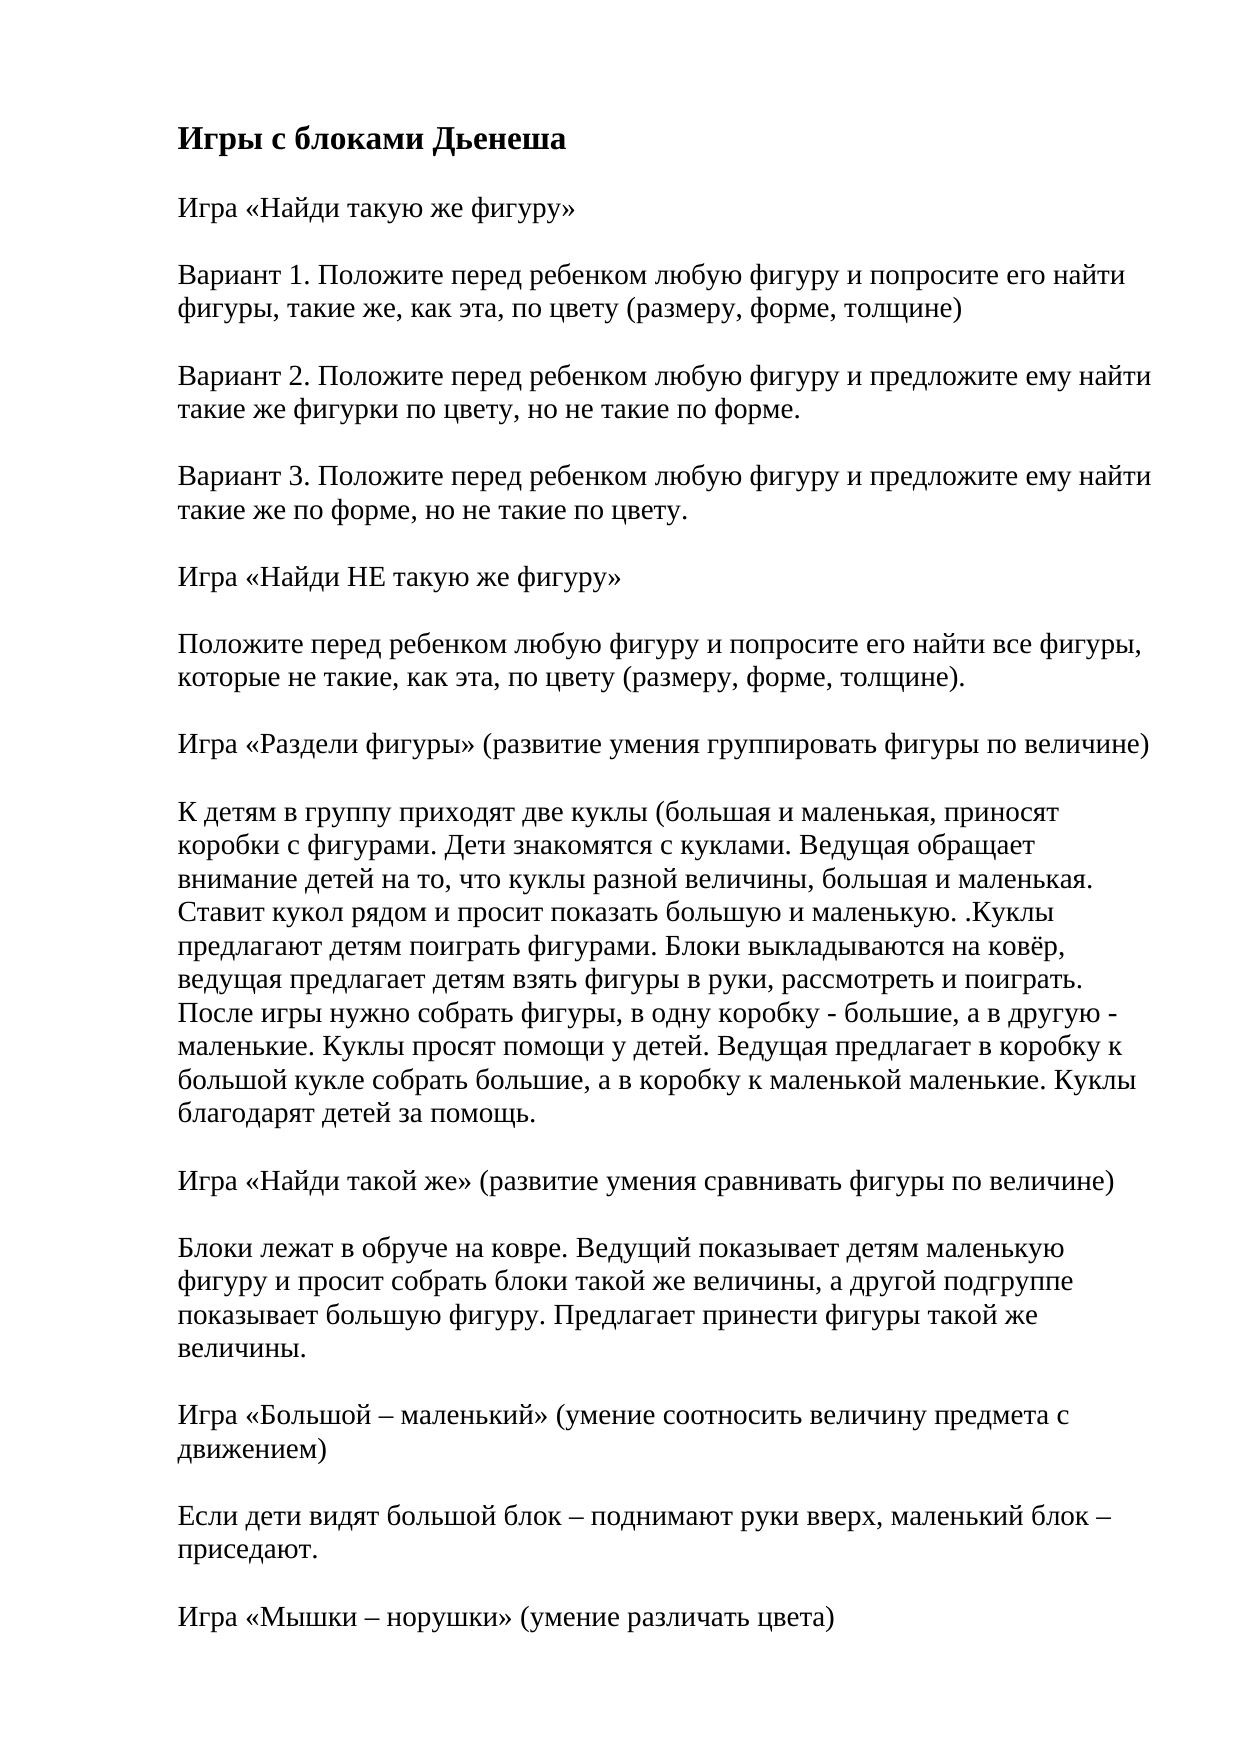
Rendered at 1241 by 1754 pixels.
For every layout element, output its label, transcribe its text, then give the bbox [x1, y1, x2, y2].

text Игра «Найди такую же фигуру» [177, 190, 1152, 223]
text К детям в группу приходят две куклы (большая и маленькая, приносят коробки с фигурами. Дети знакомятся с куклами. Ведущая обращает внимание детей на то, что куклы разной величины, большая и маленькая. Ставит кукол рядом и просит показать большую и маленькую. .Куклы предлагают детям поиграть фигурами. Блоки выкладываются на ковёр, ведущая предлагает детям взять фигуры в руки, рассмотреть и поиграть. После игры нужно собрать фигуры, в одну коробку - большие, а в другую - маленькие. Куклы просят помощи у детей. Ведущая предлагает в коробку к большой кукле собрать большие, а в коробку к маленькой маленькие. Куклы благодарят детей за помощь. [177, 794, 1152, 1129]
text Положите перед ребенком любую фигуру и попросите его найти все фигуры, которые не такие, как эта, по цвету (размеру, форме, толщине). [177, 626, 1152, 693]
text Игра «Большой – маленький» (умение соотносить величину предмета с движением) [177, 1397, 1152, 1464]
text Игра «Раздели фигуры» (развитие умения группировать фигуры по величине) [177, 727, 1152, 760]
text Блоки лежат в обруче на ковре. Ведущий показывает детям маленькую фигуру и просит собрать блоки такой же величины, а другой подгруппе показывает большую фигуру. Предлагает принести фигуры такой же величины. [177, 1230, 1152, 1364]
text Вариант 1. Положите перед ребенком любую фигуру и попросите его найти фигуры, такие же, как эта, по цвету (размеру, форме, толщине) [177, 257, 1152, 324]
text Если дети видят большой блок – поднимают руки вверх, маленький блок – приседают. [177, 1498, 1152, 1565]
text Игра «Мышки – норушки» (умение различать цвета) [177, 1599, 1152, 1632]
text Игры с блоками Дьенеша [177, 118, 1152, 156]
text Вариант 2. Положите перед ребенком любую фигуру и предложите ему найти такие же фигурки по цвету, но не такие по форме. [177, 358, 1152, 425]
text Вариант 3. Положите перед ребенком любую фигуру и предложите ему найти такие же по форме, но не такие по цвету. [177, 458, 1152, 525]
text Игра «Найди НЕ такую же фигуру» [177, 559, 1152, 592]
text Игра «Найди такой же» (развитие умения сравнивать фигуры по величине) [177, 1163, 1152, 1196]
